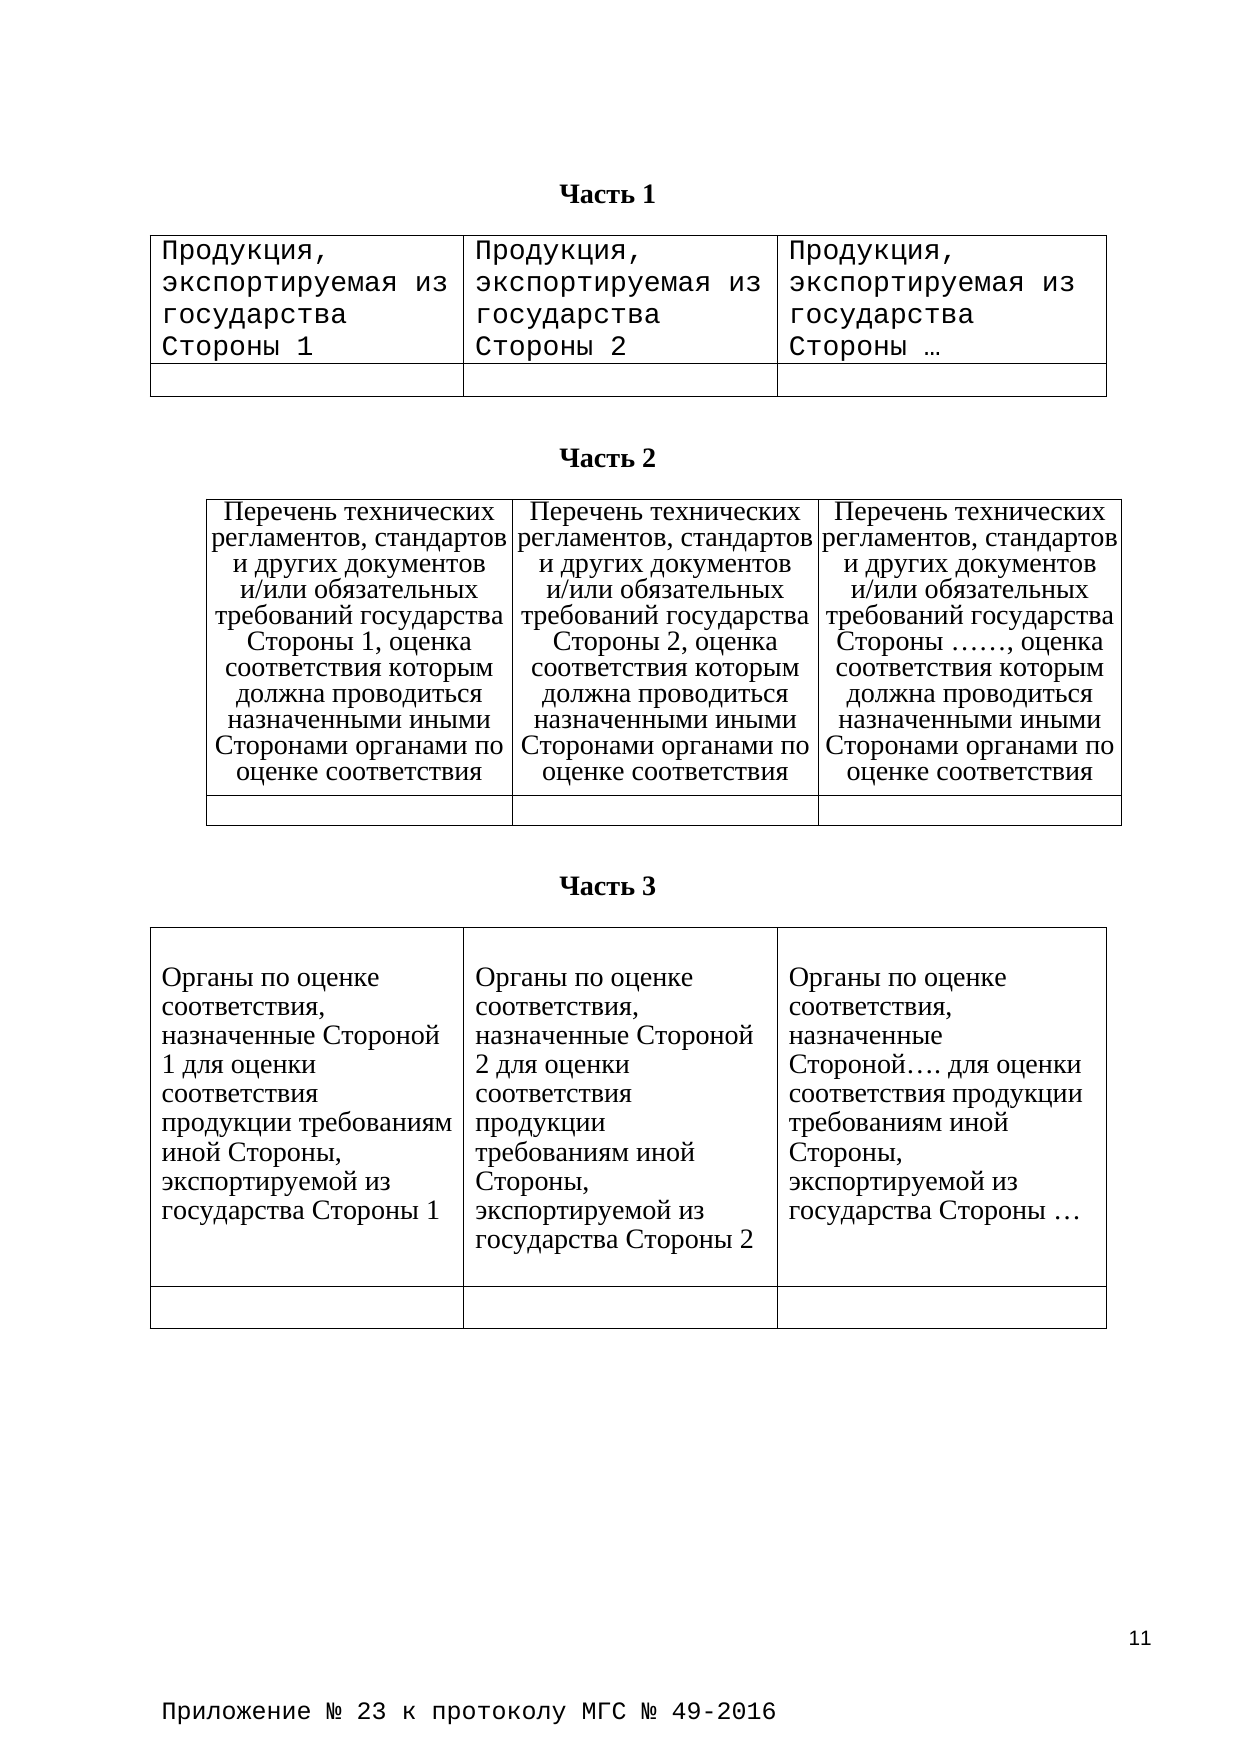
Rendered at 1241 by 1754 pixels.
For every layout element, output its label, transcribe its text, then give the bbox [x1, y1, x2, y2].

table_header Органы по оценке соответствия, назначенные Стороной…. для оценки соответствия продукции требованиям иной Стороны, экспортируемой из государства Стороны … [778, 928, 1106, 1286]
table_cell [151, 364, 463, 396]
text Часть 3 [161, 876, 1054, 900]
table_cell [464, 1287, 777, 1327]
table_header Органы по оценке соответствия, назначенные Стороной 1 для оценки соответствия продукции требованиям иной Стороны, экспортируемой из государства Стороны 1 [151, 928, 463, 1286]
table_cell [778, 1287, 1106, 1327]
table_header Продукция, экспортируемая из государства Стороны 2 [464, 236, 777, 363]
table_header Перечень технических регламентов, стандартов и других документов и/или обязательных требований государства Стороны 2, оценка соответствия которым должна проводиться назначенными иными Сторонами органами по оценке соответствия [513, 500, 818, 795]
table_cell [207, 796, 512, 825]
table_header Продукция, экспортируемая из государства Стороны … [778, 236, 1106, 363]
table_cell [464, 364, 777, 396]
table_header Перечень технических регламентов, стандартов и других документов и/или обязательных требований государства Стороны ……, оценка соответствия которым должна проводиться назначенными иными Сторонами органами по оценке соответствия [819, 500, 1121, 795]
table_cell [778, 364, 1106, 396]
text Часть 1 [161, 184, 1054, 208]
table_header Продукция, экспортируемая из государства Стороны 1 [151, 236, 463, 363]
table_header Органы по оценке соответствия, назначенные Стороной 2 для оценки соответствия продукции требованиям иной Стороны, экспортируемой из государства Стороны 2 [464, 928, 777, 1286]
table_cell [151, 1287, 463, 1327]
table_header Перечень технических регламентов, стандартов и других документов и/или обязательных требований государства Стороны 1, оценка соответствия которым должна проводиться назначенными иными Сторонами органами по оценке соответствия [207, 500, 512, 795]
text Часть 2 [161, 448, 1054, 472]
table_cell [819, 796, 1121, 825]
table_cell [513, 796, 818, 825]
